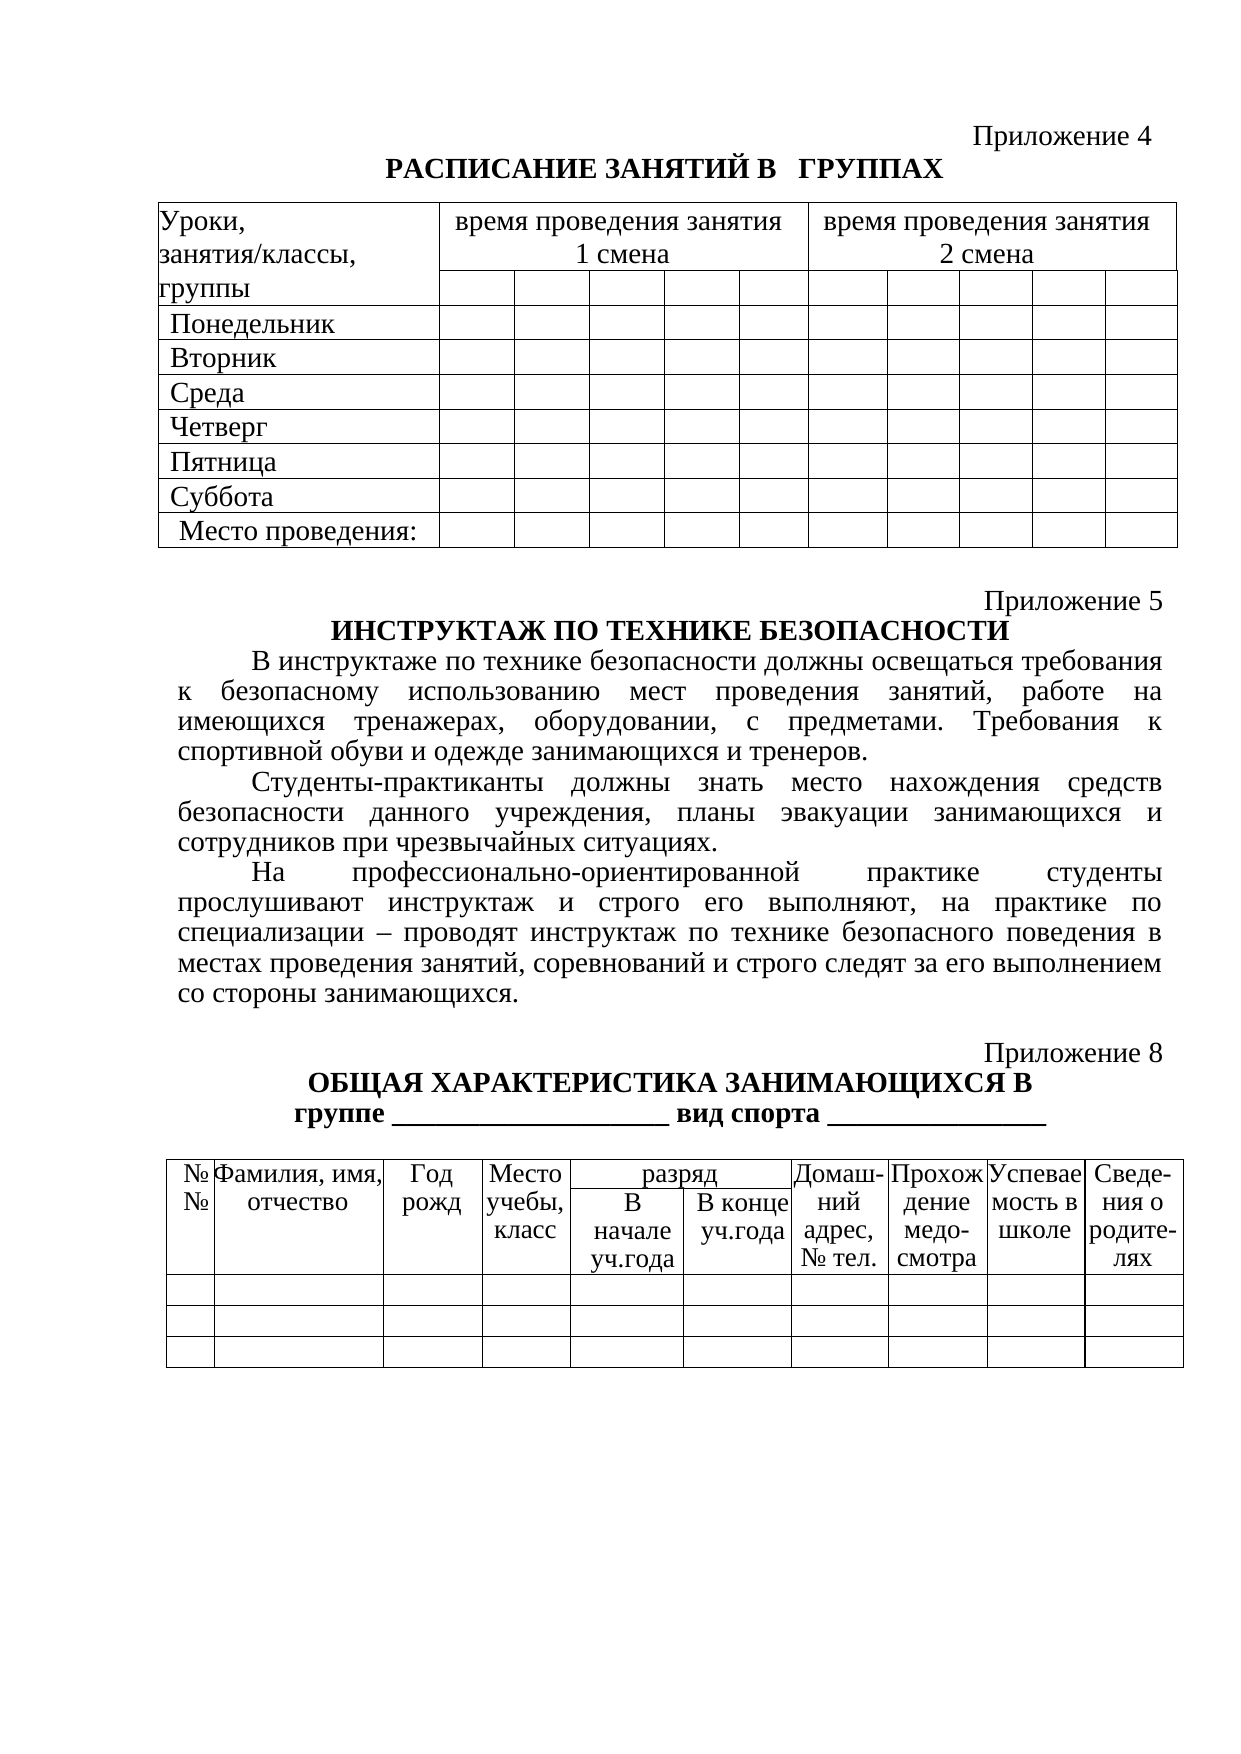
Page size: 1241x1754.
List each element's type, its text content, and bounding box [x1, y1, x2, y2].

table_cell [1106, 271, 1177, 305]
table_cell [889, 1337, 987, 1367]
table_cell [590, 513, 664, 547]
table_cell [889, 1275, 987, 1304]
table_cell [809, 513, 887, 547]
text Приложение 5 [177, 586, 1163, 616]
table_cell [1086, 1337, 1183, 1367]
table_cell [167, 1306, 214, 1336]
table_cell [590, 479, 664, 512]
table_cell [1086, 1275, 1183, 1304]
table_cell [483, 1306, 570, 1336]
table_cell [740, 410, 808, 443]
table_header Фамилия, имя, отчество [215, 1160, 383, 1273]
table_cell [440, 340, 514, 374]
table_cell [665, 479, 739, 512]
table_cell [960, 410, 1032, 443]
table_cell [215, 1306, 383, 1336]
table_header Прохождение медо-смотра [889, 1160, 987, 1273]
table_cell [590, 410, 664, 443]
table_cell [809, 375, 887, 408]
table_cell [167, 1275, 214, 1304]
table_cell [888, 375, 959, 408]
table_cell [740, 444, 808, 478]
table_cell [665, 375, 739, 408]
table_cell [1106, 340, 1177, 374]
table_cell [988, 1306, 1084, 1336]
table_cell [1033, 340, 1105, 374]
table_cell [483, 1275, 570, 1304]
table_cell [809, 340, 887, 374]
table_cell [665, 271, 739, 305]
table_cell [960, 306, 1032, 339]
table_cell [960, 444, 1032, 478]
table_cell [740, 306, 808, 339]
table_cell [1106, 444, 1177, 478]
table_cell [167, 1337, 214, 1367]
table_cell [792, 1275, 888, 1304]
table_cell [384, 1306, 482, 1336]
table_cell [440, 479, 514, 512]
table_cell В начале уч.года [571, 1189, 683, 1273]
text группе ___________________ вид спорта _______________ [177, 1099, 1163, 1129]
table_cell [665, 513, 739, 547]
table_cell [665, 340, 739, 374]
table_cell [1033, 271, 1105, 305]
table_cell [809, 306, 887, 339]
table_cell [1106, 306, 1177, 339]
table_cell [888, 271, 959, 305]
table_cell [515, 375, 589, 408]
table_cell [571, 1337, 683, 1367]
table_cell [740, 340, 808, 374]
table_cell [740, 479, 808, 512]
table_header Год рожд [384, 1160, 482, 1273]
table_cell [684, 1275, 791, 1304]
table_cell [665, 410, 739, 443]
text На профессионально-ориентированной практике студенты прослушивают инструктаж и строго его выполняют, на практике по специализации – проводят инструктаж по технике безопасного поведения в местах проведения занятий, соревнований и строго следят за его выполнением со стороны занимающихся. [177, 858, 1163, 1008]
table_cell [440, 410, 514, 443]
table_cell [888, 410, 959, 443]
table_cell В конце уч.года [684, 1189, 791, 1273]
table_cell [889, 1306, 987, 1336]
table_cell [988, 1337, 1084, 1367]
table_cell [571, 1306, 683, 1336]
table_header время проведения занятия 2 смена [809, 203, 1176, 270]
table_header время проведения занятия 1 смена [440, 203, 808, 270]
table_cell [1106, 375, 1177, 408]
table_cell [960, 513, 1032, 547]
table_cell [888, 479, 959, 512]
text Приложение 4 [177, 118, 1152, 152]
table_cell [483, 1337, 570, 1367]
table_cell [665, 306, 739, 339]
table_cell [1033, 410, 1105, 443]
table_cell [440, 271, 514, 305]
table_cell [215, 1337, 383, 1367]
table_cell [590, 340, 664, 374]
table_cell [665, 444, 739, 478]
table_cell [1106, 479, 1177, 512]
table_cell [809, 271, 887, 305]
table_cell [215, 1275, 383, 1304]
table_cell [384, 1275, 482, 1304]
table_cell [1106, 513, 1177, 547]
text Приложение 8 [177, 1039, 1163, 1069]
table_cell [384, 1337, 482, 1367]
table_cell [515, 444, 589, 478]
table_cell [590, 375, 664, 408]
table_header Сведе-ния о родите-лях [1086, 1160, 1183, 1273]
table_cell [440, 513, 514, 547]
table_cell [740, 271, 808, 305]
table_cell [515, 340, 589, 374]
table_cell [792, 1337, 888, 1367]
table_cell [888, 340, 959, 374]
table_cell [960, 340, 1032, 374]
text Студенты-практиканты должны знать место нахождения средств безопасности данного учреждения, планы эвакуации занимающихся и сотрудников при чрезвычайных ситуациях. [177, 767, 1163, 858]
table_cell [809, 444, 887, 478]
table_cell [440, 306, 514, 339]
table_header Место учебы, класс [483, 1160, 570, 1273]
table_cell [1106, 410, 1177, 443]
table_cell [440, 444, 514, 478]
table_cell [590, 444, 664, 478]
table_cell [888, 444, 959, 478]
text РАСПИСАНИЕ ЗАНЯТИЙ В ГРУППАХ [177, 152, 1152, 185]
table_cell [809, 479, 887, 512]
table_cell [440, 375, 514, 408]
table_cell [988, 1275, 1084, 1304]
table_cell Вторник [159, 340, 439, 374]
table_cell [515, 271, 589, 305]
table_cell Четверг [159, 410, 439, 443]
table_cell Место проведения: [159, 513, 439, 547]
table_cell [1086, 1306, 1183, 1336]
table_cell [590, 271, 664, 305]
table_cell [515, 306, 589, 339]
table_header разряд [571, 1160, 791, 1188]
table_cell [740, 513, 808, 547]
table_cell [960, 479, 1032, 512]
table_cell Понедельник [159, 306, 439, 339]
table_cell [590, 306, 664, 339]
table_cell [515, 479, 589, 512]
table_cell [809, 410, 887, 443]
table_cell [1033, 513, 1105, 547]
table_cell [571, 1275, 683, 1304]
table_header Домаш-ний адрес, № тел. [792, 1160, 888, 1273]
table_cell [1033, 479, 1105, 512]
table_cell [684, 1337, 791, 1367]
table_cell [1033, 444, 1105, 478]
text ОБЩАЯ ХАРАКТЕРИСТИКА ЗАНИМАЮЩИХСЯ В [177, 1069, 1163, 1099]
table_cell [740, 375, 808, 408]
table_cell Пятница [159, 444, 439, 478]
text В инструктаже по технике безопасности должны освещаться требования к безопасному использованию мест проведения занятий, работе на имеющихся тренажерах, оборудовании, с предметами. Требования к спортивной обуви и одежде занимающихся и тренеров. [177, 646, 1163, 767]
table_cell [960, 271, 1032, 305]
table_cell [1033, 375, 1105, 408]
table_cell [684, 1306, 791, 1336]
table_cell [792, 1306, 888, 1336]
table_header Уроки, занятия/классы, группы [159, 203, 439, 305]
table_cell [515, 410, 589, 443]
table_cell Суббота [159, 479, 439, 512]
table_header Успеваемость в школе [988, 1160, 1084, 1273]
table_cell [1033, 306, 1105, 339]
text ИНСТРУКТАЖ ПО ТЕХНИКЕ БЕЗОПАСНОСТИ [177, 616, 1163, 646]
table_cell Среда [159, 375, 439, 408]
table_cell [888, 306, 959, 339]
table_header №№ [167, 1160, 214, 1273]
table_cell [960, 375, 1032, 408]
table_cell [888, 513, 959, 547]
table_cell [515, 513, 589, 547]
